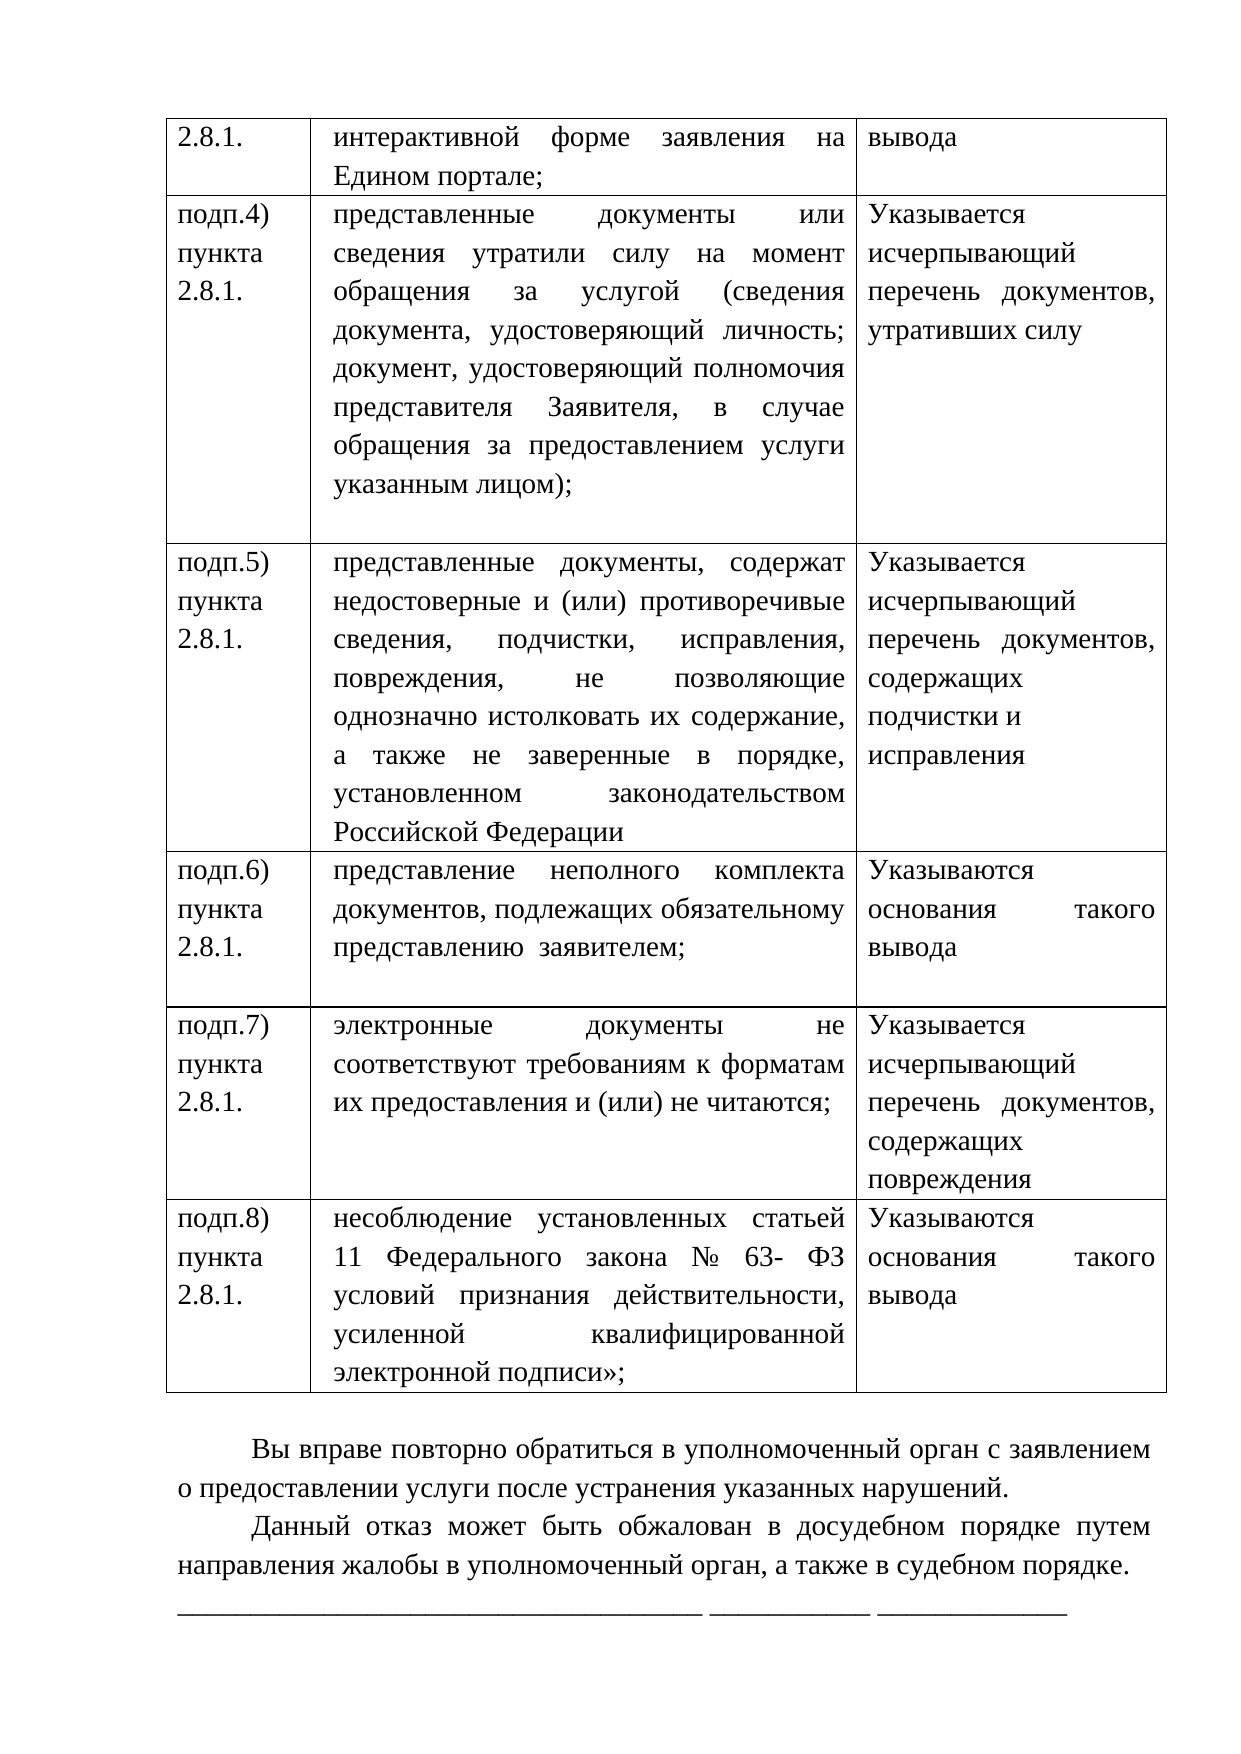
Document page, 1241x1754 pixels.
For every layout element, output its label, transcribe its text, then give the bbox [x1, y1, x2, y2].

table_cell представленные документы или сведения утратили силу на момент обращения за услугой (сведения документа, удостоверяющий личность; документ, удостоверяющий полномочия представителя Заявителя, в случае обращения за предоставлением услуги указанным лицом); [311, 196, 856, 543]
table_cell электронные документы не соответствуют требованиям к форматам их предоставления и (или) не читаются; [311, 1008, 856, 1199]
table_cell представление неполного комплекта документов, подлежащих обязательному представлению заявителем; [311, 852, 856, 1006]
text Данный отказ может быть обжалован в досудебном порядке путем направления жалобы в уполномоченный орган, а также в судебном порядке. [177, 1508, 1152, 1580]
table_cell Указывается исчерпывающий перечень документов, утративших силу [857, 196, 1166, 543]
table_cell Указываются основания такого вывода [857, 852, 1166, 1006]
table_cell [311, 119, 856, 195]
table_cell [167, 119, 310, 195]
table_cell Указывается исчерпывающий перечень документов, содержащих повреждения [857, 1008, 1166, 1199]
table_cell Указывается исчерпывающий перечень документов, содержащих подчистки и исправления [857, 544, 1166, 851]
table_cell подп.5) пункта 2.8.1. [167, 544, 310, 851]
text ____________________________________ ___________ _____________ [177, 1585, 1152, 1619]
table_cell представленные документы, содержат недостоверные и (или) противоречивые сведения, подчистки, исправления, повреждения, не позволяющие однозначно истолковать их содержание, а также не заверенные в порядке, установленном законодательством Российской Федерации [311, 544, 856, 851]
table_cell подп.7) пункта 2.8.1. [167, 1008, 310, 1199]
table_cell подп.4) пункта 2.8.1. [167, 196, 310, 543]
table_cell несоблюдение установленных статьей 11 Федерального закона № 63- ФЗ условий признания действительности, усиленной квалифицированной электронной подписи»; [311, 1200, 856, 1392]
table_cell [857, 119, 1166, 195]
table_cell Указываются основания такого вывода [857, 1200, 1166, 1392]
table_cell подп.8) пункта 2.8.1. [167, 1200, 310, 1392]
table_cell подп.6) пункта 2.8.1. [167, 852, 310, 1006]
text Вы вправе повторно обратиться в уполномоченный орган с заявлением о предоставлении услуги после устранения указанных нарушений. [177, 1431, 1152, 1503]
